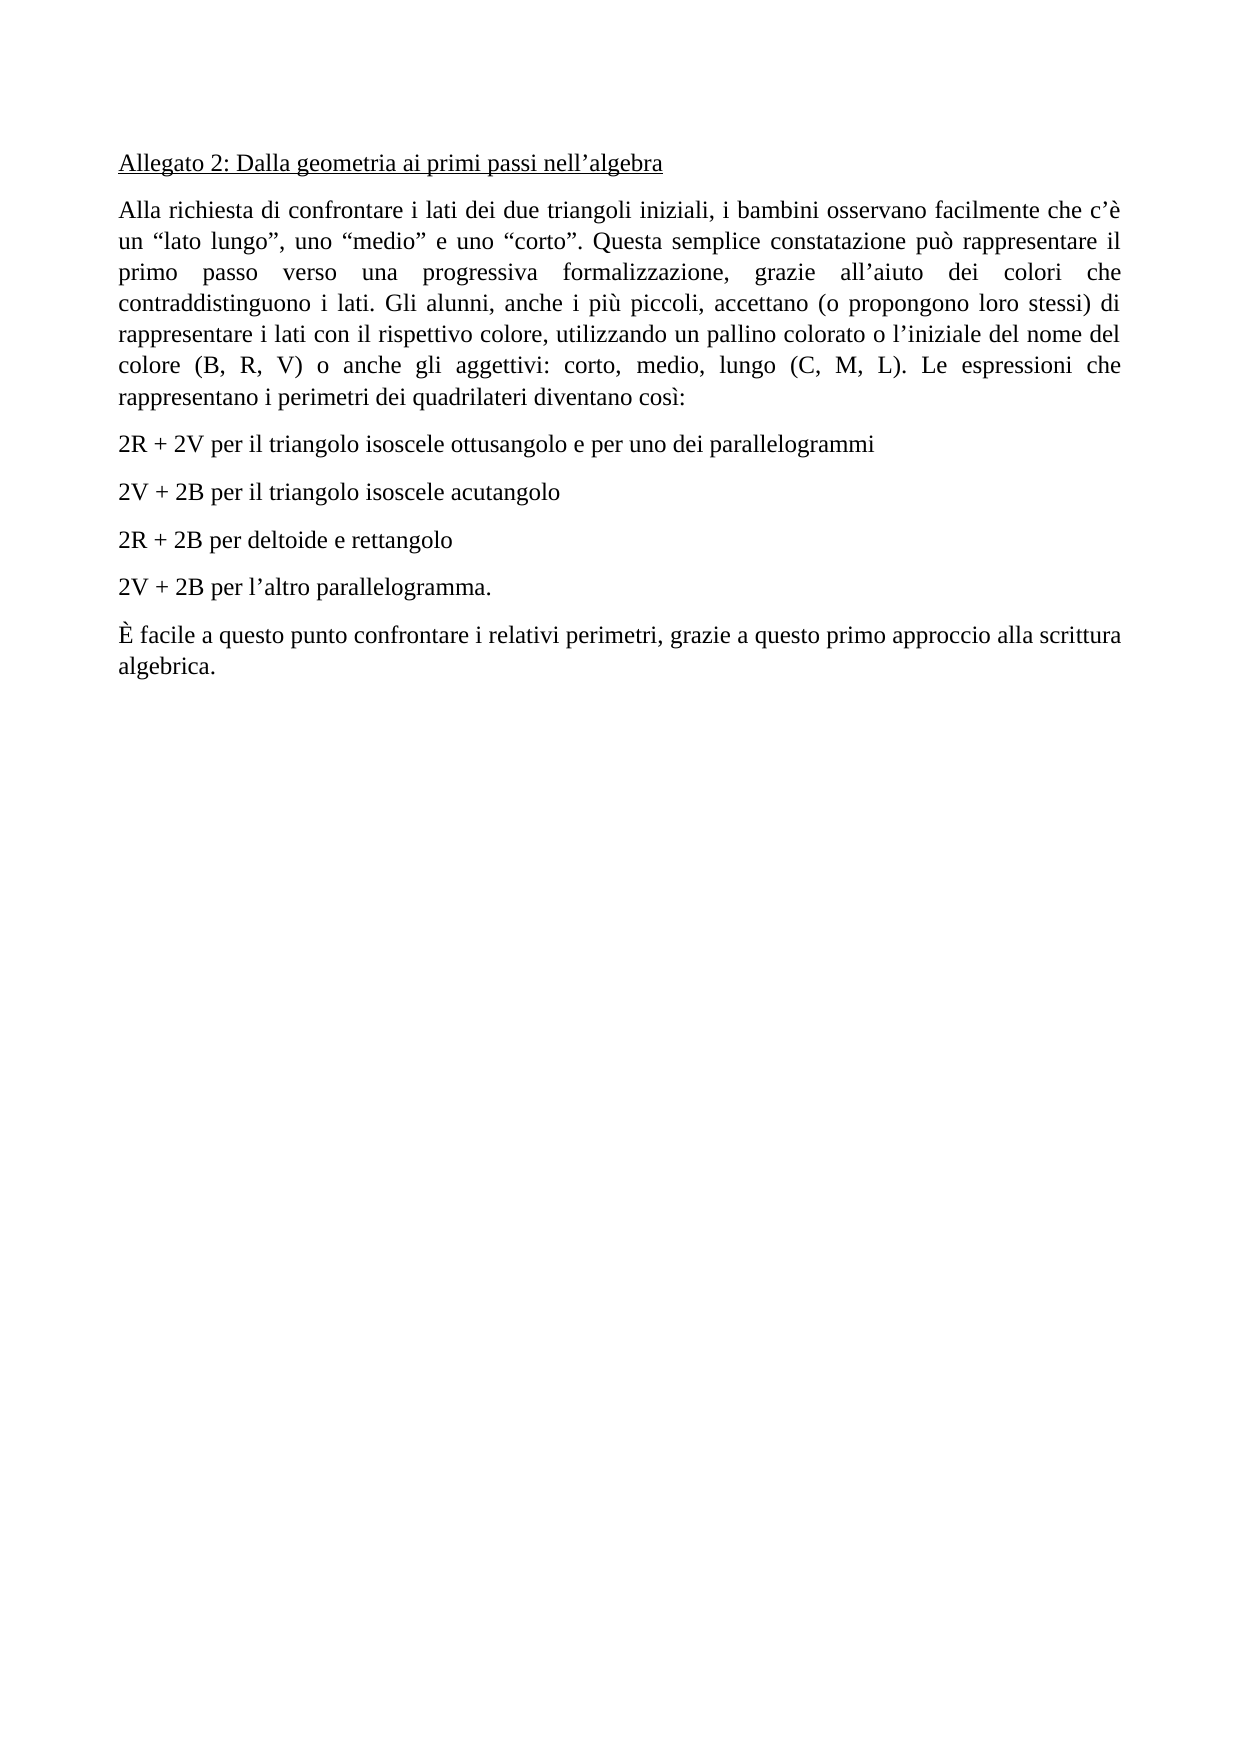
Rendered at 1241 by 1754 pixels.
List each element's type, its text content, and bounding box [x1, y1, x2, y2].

text 2V + 2B per il triangolo isoscele acutangolo [118, 477, 1122, 506]
text È facile a questo punto confrontare i relativi perimetri, grazie a questo primo approccio alla scrittura algebrica. [118, 620, 1122, 680]
text 2R + 2B per deltoide e rettangolo [118, 525, 1122, 553]
text Alla richiesta di confrontare i lati dei due triangoli iniziali, i bambini osservano facilmente che c’è un “lato lungo”, uno “medio” e uno “corto”. Questa semplice constatazione può rappresentare il primo passo verso una progressiva formalizzazione, grazie all’aiuto dei colori che contraddistinguono i lati. Gli alunni, anche i più piccoli, accettano (o propongono loro stessi) di rappresentare i lati con il rispettivo colore, utilizzando un pallino colorato o l’iniziale del nome del colore (B, R, V) o anche gli aggettivi: corto, medio, lungo (C, M, L). Le espressioni che rappresentano i perimetri dei quadrilateri diventano così: [118, 195, 1122, 410]
text Allegato 2: Dalla geometria ai primi passi nell’algebra [118, 148, 1122, 176]
text 2V + 2B per l’altro parallelogramma. [118, 572, 1122, 601]
text 2R + 2V per il triangolo isoscele ottusangolo e per uno dei parallelogrammi [118, 429, 1122, 458]
